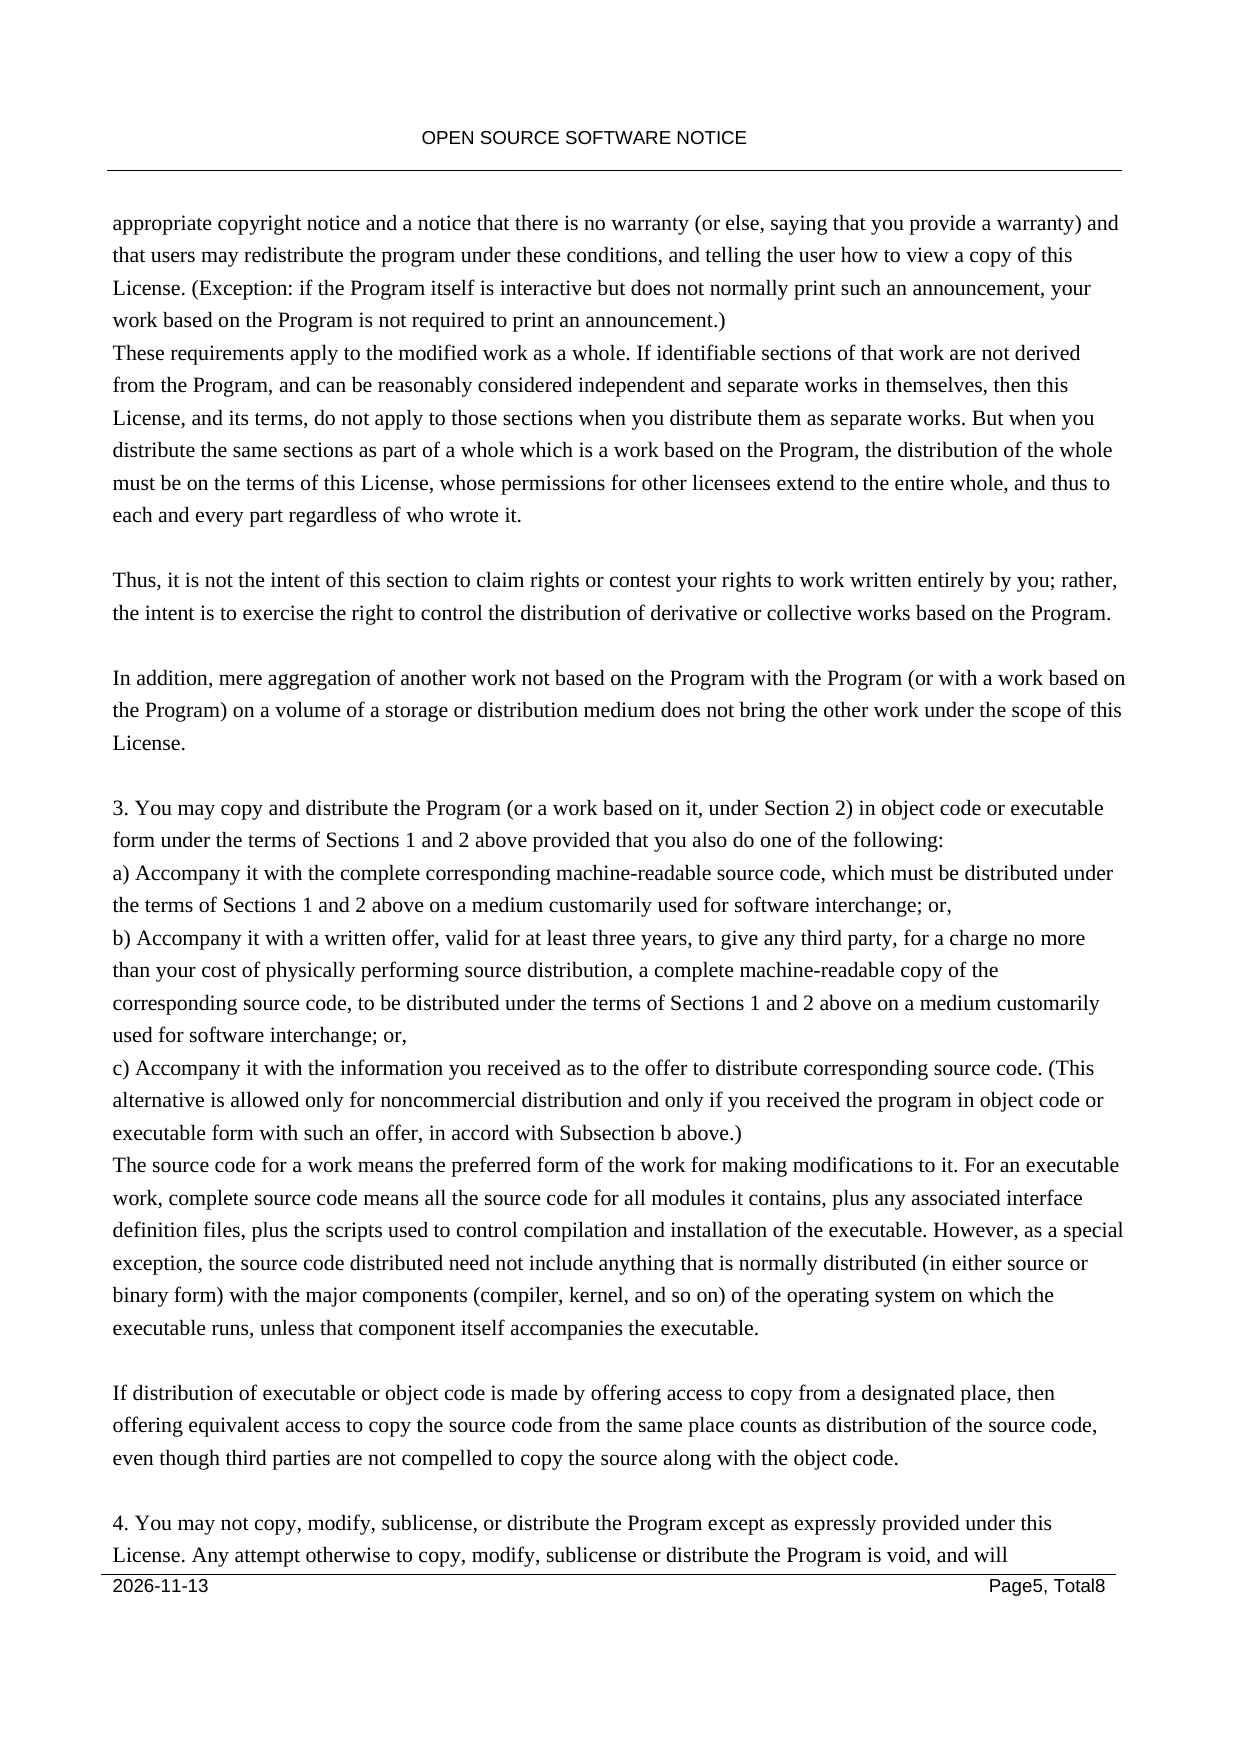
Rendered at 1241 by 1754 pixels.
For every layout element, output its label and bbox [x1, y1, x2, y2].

text [112, 206, 1128, 1571]
